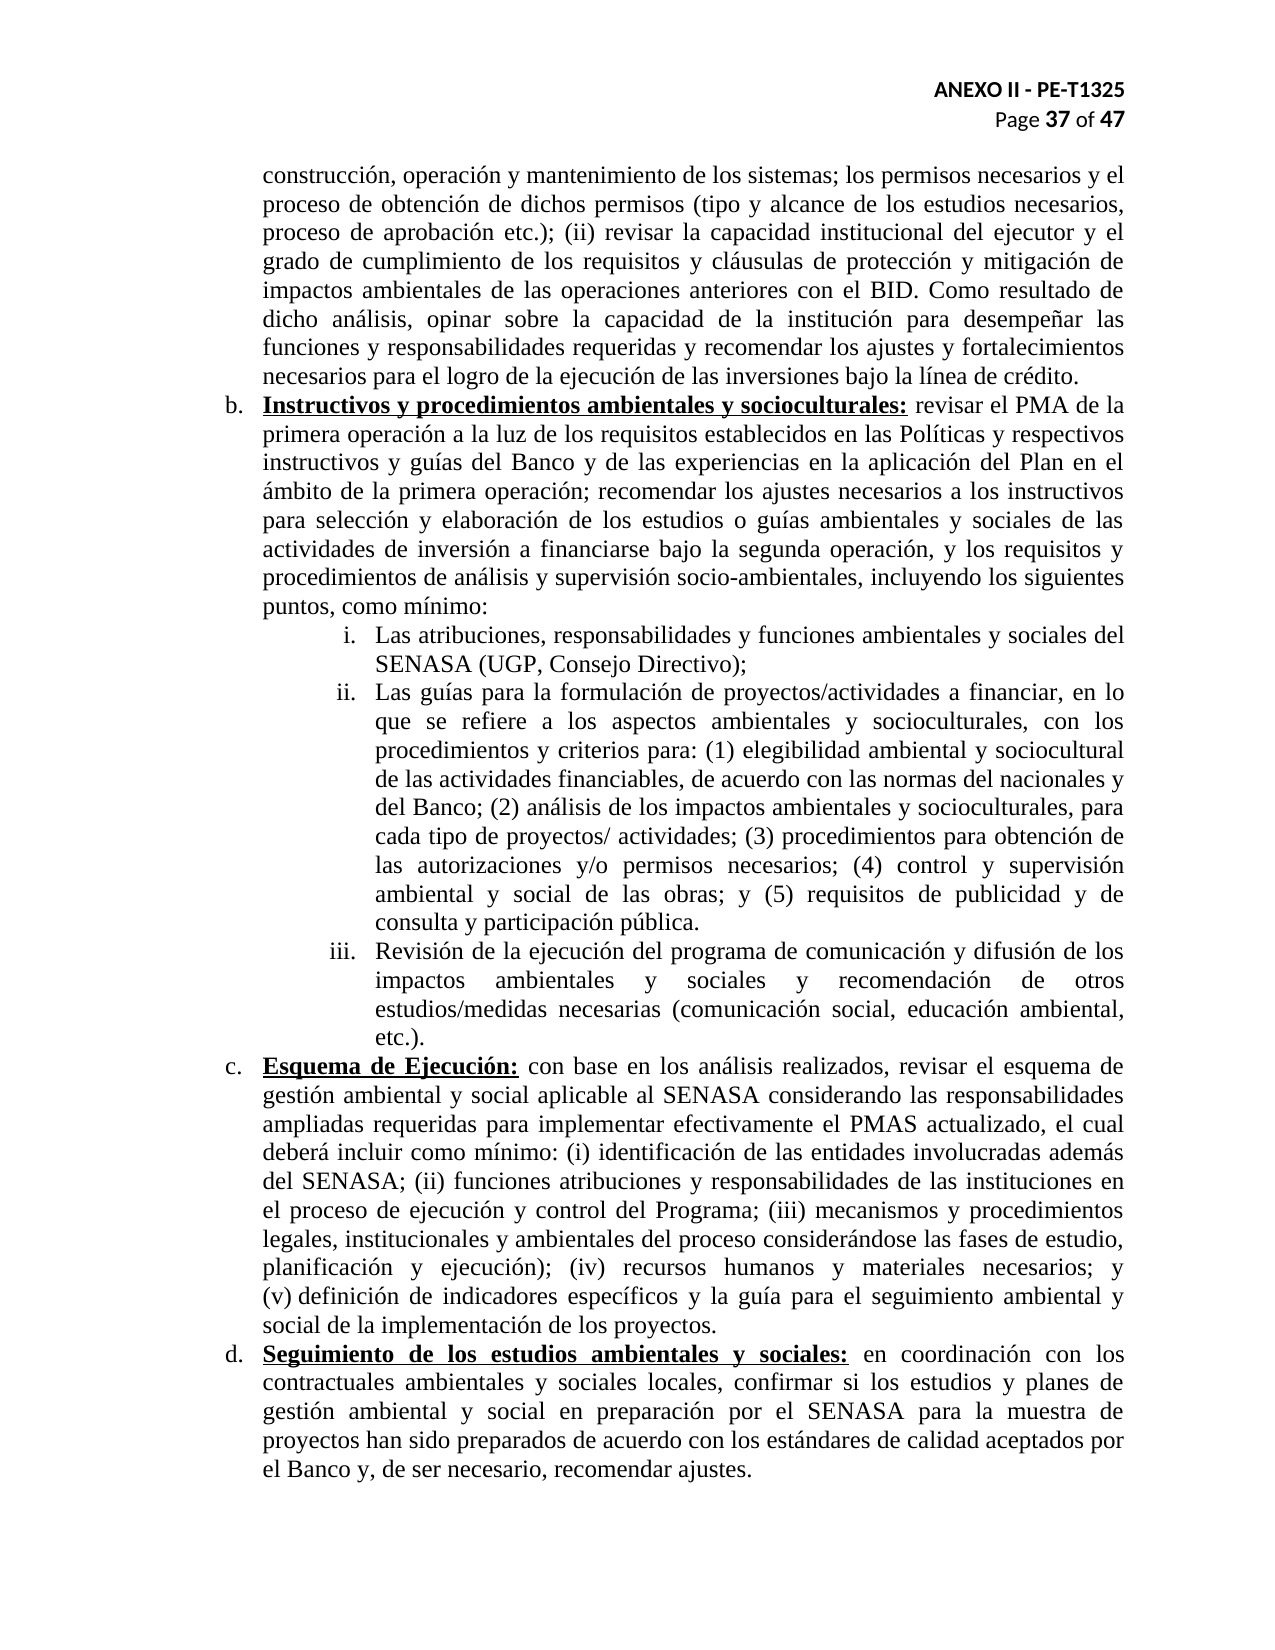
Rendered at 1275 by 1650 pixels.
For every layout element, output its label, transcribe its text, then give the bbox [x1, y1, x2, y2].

list Seguimiento de los estudios ambientales y sociales: en coordinación con los contractuales ambientales y sociales locales, confirmar si los estudios y planes de gestión ambiental y social en preparación por el SENASA para la muestra de proyectos han sido preparados de acuerdo con los estándares de calidad aceptados por el Banco y, de ser necesario, recomendar ajustes. [225, 1339, 1125, 1482]
list Las guías para la formulación de proyectos/actividades a financiar, en lo que se refiere a los aspectos ambientales y socioculturales, con los procedimientos y criterios para: (1) elegibilidad ambiental y sociocultural de las actividades financiables, de acuerdo con las normas del nacionales y del Banco; (2) análisis de los impactos ambientales y socioculturales, para cada tipo de proyectos/ actividades; (3) procedimientos para obtención de las autorizaciones y/o permisos necesarios; (4) control y supervisión ambiental y social de las obras; y (5) requisitos de publicidad y de consulta y participación pública. [356, 677, 1125, 936]
list Revisión de la ejecución del programa de comunicación y difusión de los impactos ambientales y sociales y recomendación de otros estudios/medidas necesarias (comunicación social, educación ambiental, etc.). [356, 936, 1125, 1051]
list Las atribuciones, responsabilidades y funciones ambientales y sociales del SENASA (UGP, Consejo Directivo); [356, 620, 1125, 677]
list Esquema de Ejecución: con base en los análisis realizados, revisar el esquema de gestión ambiental y social aplicable al SENASA considerando las responsabilidades ampliadas requeridas para implementar efectivamente el PMAS actualizado, el cual deberá incluir como mínimo: (i) identificación de las entidades involucradas además del SENASA; (ii) funciones atribuciones y responsabilidades de las instituciones en el proceso de ejecución y control del Programa; (iii) mecanismos y procedimientos legales, institucionales y ambientales del proceso considerándose las fases de estudio, planificación y ejecución); (iv) recursos humanos y materiales necesarios; y (v) definición de indicadores específicos y la guía para el seguimiento ambiental y social de la implementación de los proyectos. [225, 1051, 1125, 1339]
list Instructivos y procedimientos ambientales y socioculturales: revisar el PMA de la primera operación a la luz de los requisitos establecidos en las Políticas y respectivos instructivos y guías del Banco y de las experiencias en la aplicación del Plan en el ámbito de la primera operación; recomendar los ajustes necesarios a los instructivos para selección y elaboración de los estudios o guías ambientales y sociales de las actividades de inversión a financiarse bajo la segunda operación, y los requisitos y procedimientos de análisis y supervisión socio-ambientales, incluyendo los siguientes puntos, como mínimo: [225, 390, 1125, 620]
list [225, 160, 1125, 390]
